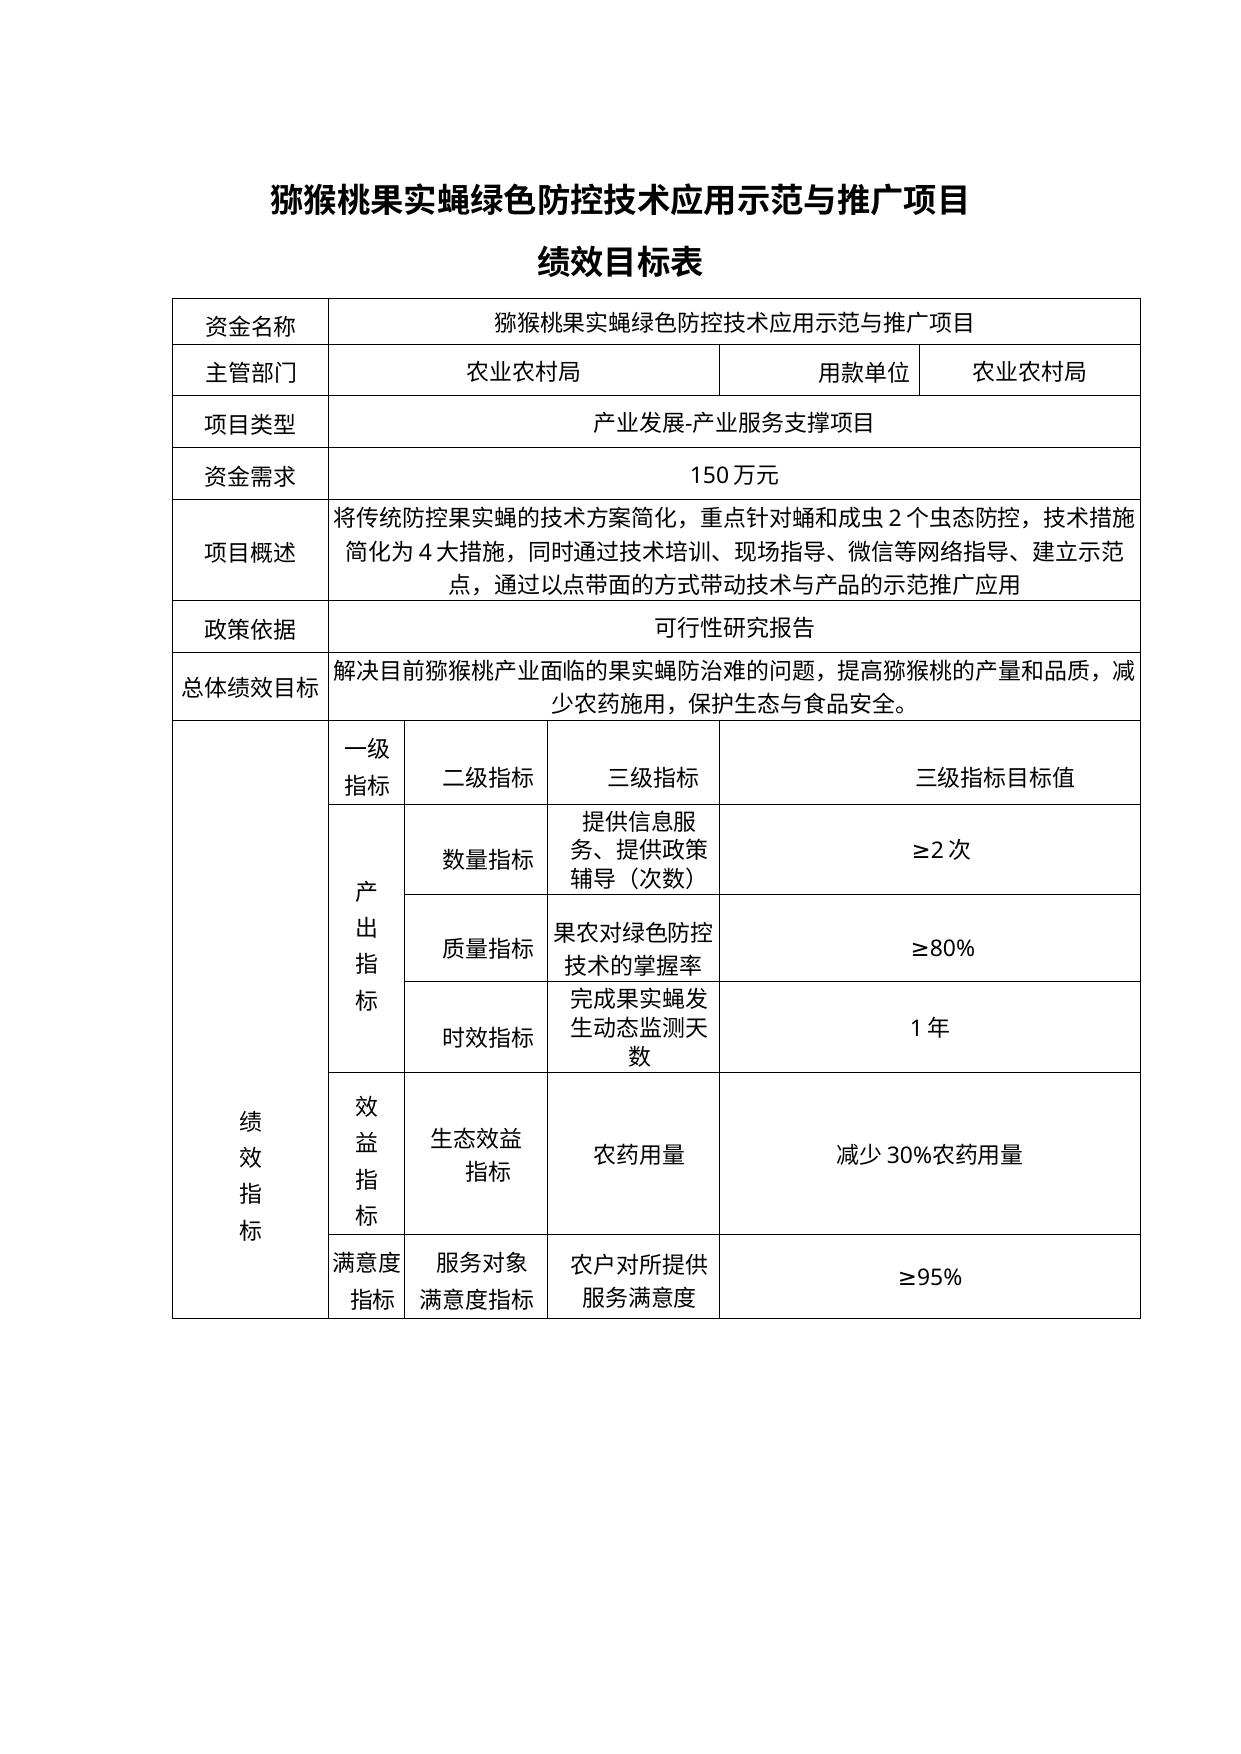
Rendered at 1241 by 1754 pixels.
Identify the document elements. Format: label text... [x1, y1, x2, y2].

table_cell 农业农村局 [920, 345, 1140, 395]
table_cell ≥95% [720, 1235, 1140, 1318]
table_cell 用款单位 [720, 345, 919, 395]
table_cell 将传统防控果实蝇的技术方案简化，重点针对蛹和成虫2个虫态防控，技术措施简化为4大措施，同时通过技术培训、现场指导、微信等网络指导、建立示范点，通过以点带面的方式带动技术与产品的示范推广应用 [329, 500, 1140, 600]
table_cell 资金需求 [173, 448, 328, 499]
table_cell ≥2次 [720, 805, 1140, 894]
table_cell 三级指标 [548, 721, 719, 803]
table_cell 1年 [720, 982, 1140, 1072]
table_cell 一级指标 [329, 721, 404, 803]
table_header 猕猴桃果实蝇绿色防控技术应用示范与推广项目 [329, 299, 1140, 343]
table_cell 产业发展-产业服务支撑项目 [329, 396, 1140, 447]
list 猕猴桃果实蝇绿色防控技术应用示范与推广项目 [187, 162, 1053, 224]
table_cell 总体绩效目标 [173, 653, 328, 719]
table_cell 完成果实蝇发生动态监测天数 [548, 982, 719, 1072]
table_cell ≥80% [720, 895, 1140, 981]
table_cell 绩效指标 [173, 721, 328, 1318]
table_header 资金名称 [173, 299, 328, 343]
table_cell 生态效益指标 [405, 1073, 547, 1234]
table_cell 项目概述 [173, 500, 328, 600]
table_cell 产出指标 [329, 805, 404, 1072]
table_cell 二级指标 [405, 721, 547, 803]
table_cell 效益指标 [329, 1073, 404, 1234]
table_cell 服务对象满意度指标 [405, 1235, 547, 1318]
table_cell 果农对绿色防控技术的掌握率 [548, 895, 719, 981]
table_cell 项目类型 [173, 396, 328, 447]
table_cell 提供信息服务、提供政策辅导（次数） [548, 805, 719, 894]
table_cell 农户对所提供服务满意度 [548, 1235, 719, 1318]
table_cell 政策依据 [173, 601, 328, 652]
table_cell 时效指标 [405, 982, 547, 1072]
table_cell 数量指标 [405, 805, 547, 894]
table_cell 质量指标 [405, 895, 547, 981]
table_cell 减少30%农药用量 [720, 1073, 1140, 1234]
table_cell 150万元 [329, 448, 1140, 499]
table_cell 可行性研究报告 [329, 601, 1140, 652]
table_cell 解决目前猕猴桃产业面临的果实蝇防治难的问题，提高猕猴桃的产量和品质，减少农药施用，保护生态与食品安全。 [329, 653, 1140, 719]
table_cell 三级指标目标值 [720, 721, 1140, 803]
list 绩效目标表 [187, 224, 1053, 287]
table_cell 农药用量 [548, 1073, 719, 1234]
table_cell 农业农村局 [329, 345, 719, 395]
table_cell 满意度指标 [329, 1235, 404, 1318]
table_cell 主管部门 [173, 345, 328, 395]
